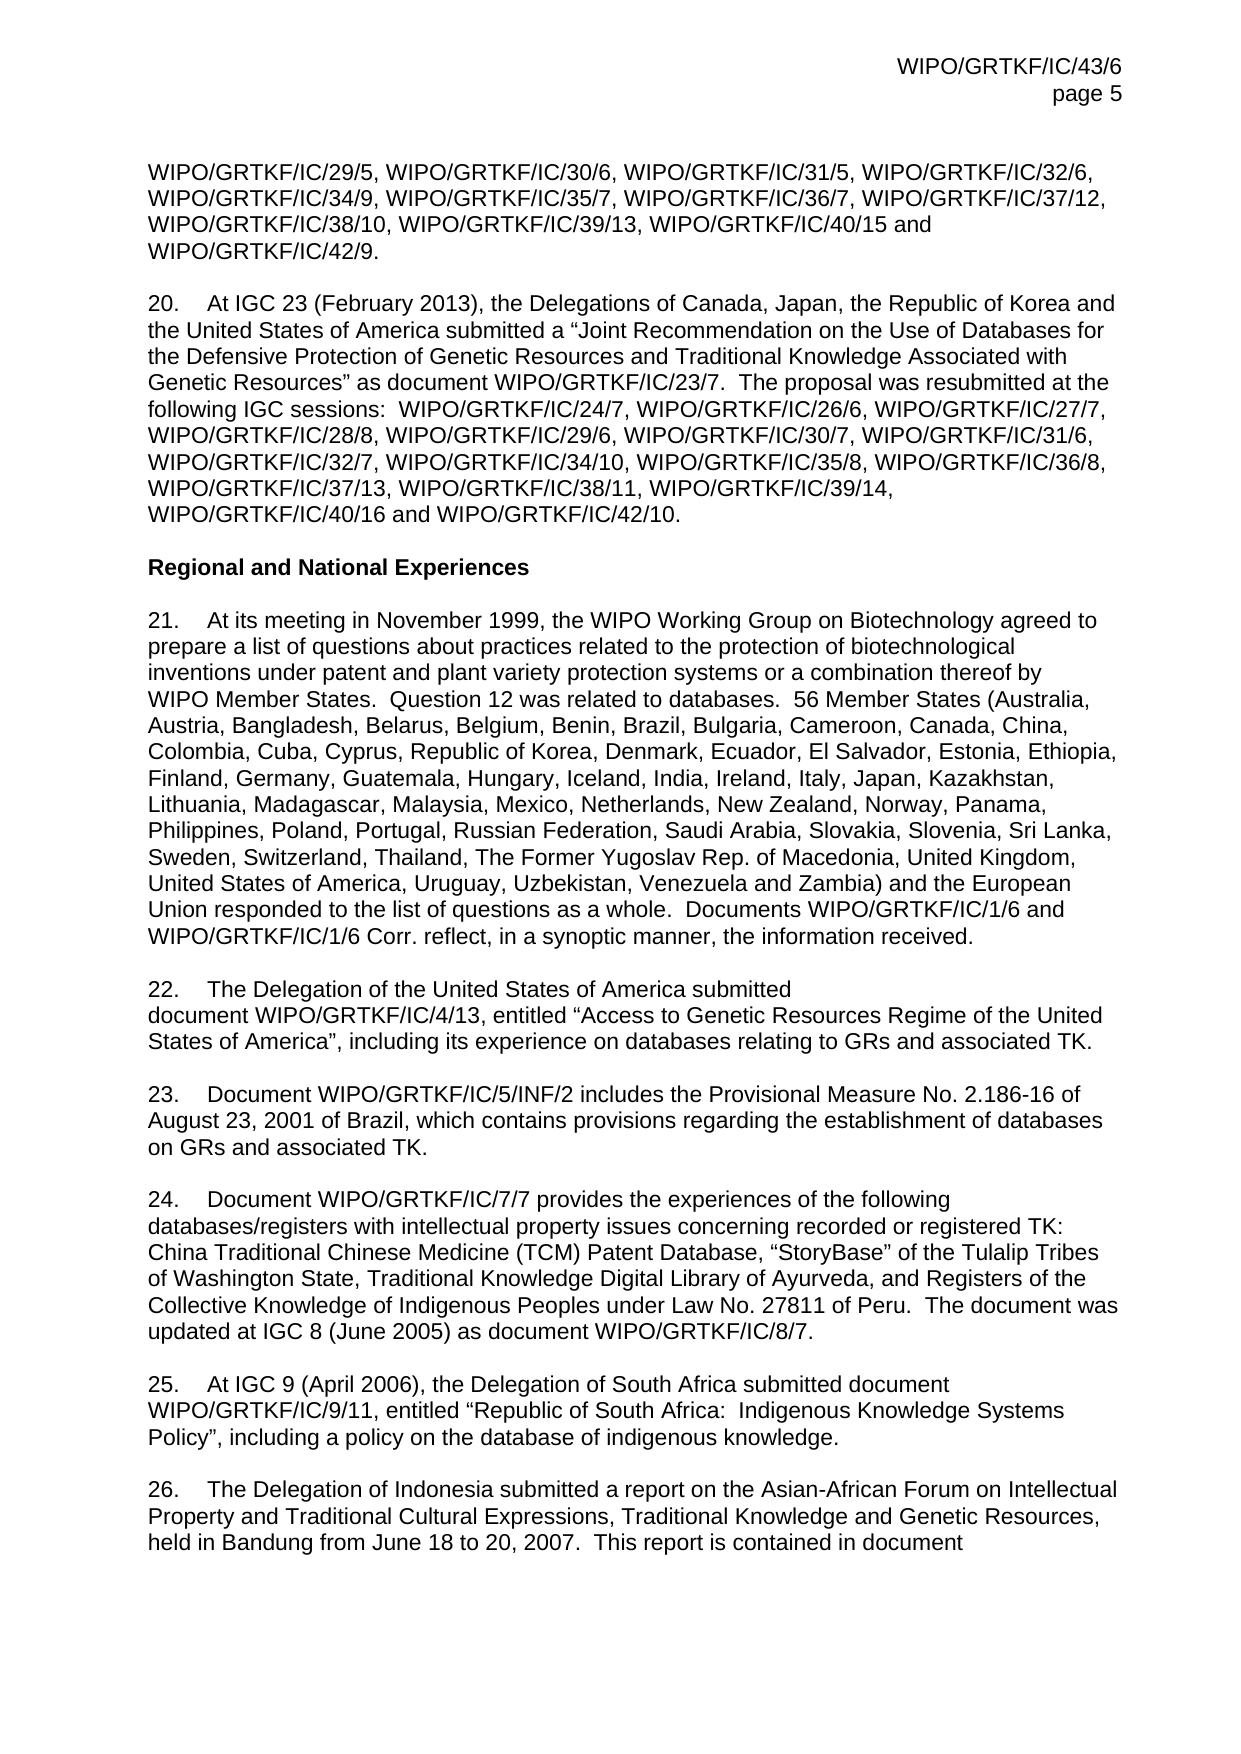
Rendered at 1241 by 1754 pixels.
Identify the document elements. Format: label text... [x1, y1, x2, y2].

list At its meeting in November 1999, the WIPO Working Group on Biotechnology agreed to prepare a list of questions about practices related to the protection of biotechnological inventions under patent and plant variety protection systems or a combination thereof by WIPO Member States. Question 12 was related to databases. 56 Member States (Australia, Austria, Bangladesh, Belarus, Belgium, Benin, Brazil, Bulgaria, Cameroon, Canada, China, Colombia, Cuba, Cyprus, Republic of Korea, Denmark, Ecuador, El Salvador, Estonia, Ethiopia, Finland, Germany, Guatemala, Hungary, Iceland, India, Ireland, Italy, Japan, Kazakhstan, Lithuania, Madagascar, Malaysia, Mexico, Netherlands, New Zealand, Norway, Panama, Philippines, Poland, Portugal, Russian Federation, Saudi Arabia, Slovakia, Slovenia, Sri Lanka, Sweden, Switzerland, Thailand, The Former Yugoslav Rep. of Macedonia, United Kingdom, United States of America, Uruguay, Uzbekistan, Venezuela and Zambia) and the European Union responded to the list of questions as a whole. Documents WIPO/GRTKF/IC/1/6 and WIPO/GRTKF/IC/1/6 Corr. reflect, in a synoptic manner, the information received. [148, 607, 1122, 949]
text Regional and National Experiences [148, 554, 1122, 580]
list At IGC 9 (April 2006), the Delegation of South Africa submitted document WIPO/GRTKF/IC/9/11, entitled “Republic of South Africa: Indigenous Knowledge Systems Policy”, including a policy on the database of indigenous knowledge. [148, 1371, 1122, 1450]
list Document WIPO/GRTKF/IC/7/7 provides the experiences of the following databases/registers with intellectual property issues concerning recorded or registered TK: China Traditional Chinese Medicine (TCM) Patent Database, “StoryBase” of the Tulalip Tribes of Washington State, Traditional Knowledge Digital Library of Ayurveda, and Registers of the Collective Knowledge of Indigenous Peoples under Law No. 27811 of Peru. The document was updated at IGC 8 (June 2005) as document WIPO/GRTKF/IC/8/7. [148, 1186, 1122, 1344]
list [148, 1476, 1122, 1555]
list The Delegation of the United States of America submitted document WIPO/GRTKF/IC/4/13, entitled “Access to Genetic Resources Regime of the United States of America”, including its experience on databases relating to GRs and associated TK. [148, 976, 1122, 1054]
list At IGC 23 (February 2013), the Delegations of Canada, Japan, the Republic of Korea and the United States of America submitted a “Joint Recommendation on the Use of Databases for the Defensive Protection of Genetic Resources and Traditional Knowledge Associated with Genetic Resources” as document WIPO/GRTKF/IC/23/7. The proposal was resubmitted at the following IGC sessions: WIPO/GRTKF/IC/24/7, WIPO/GRTKF/IC/26/6, WIPO/GRTKF/IC/27/7, WIPO/GRTKF/IC/28/8, WIPO/GRTKF/IC/29/6, WIPO/GRTKF/IC/30/7, WIPO/GRTKF/IC/31/6, WIPO/GRTKF/IC/32/7, WIPO/GRTKF/IC/34/10, WIPO/GRTKF/IC/35/8, WIPO/GRTKF/IC/36/8, WIPO/GRTKF/IC/37/13, WIPO/GRTKF/IC/38/11, WIPO/GRTKF/IC/39/14, WIPO/GRTKF/IC/40/16 and WIPO/GRTKF/IC/42/10. [148, 290, 1122, 527]
list Document WIPO/GRTKF/IC/5/INF/2 includes the Provisional Measure No. 2.186-16 of August 23, 2001 of Brazil, which contains provisions regarding the establishment of databases on GRs and associated TK. [148, 1081, 1122, 1160]
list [148, 158, 1122, 264]
